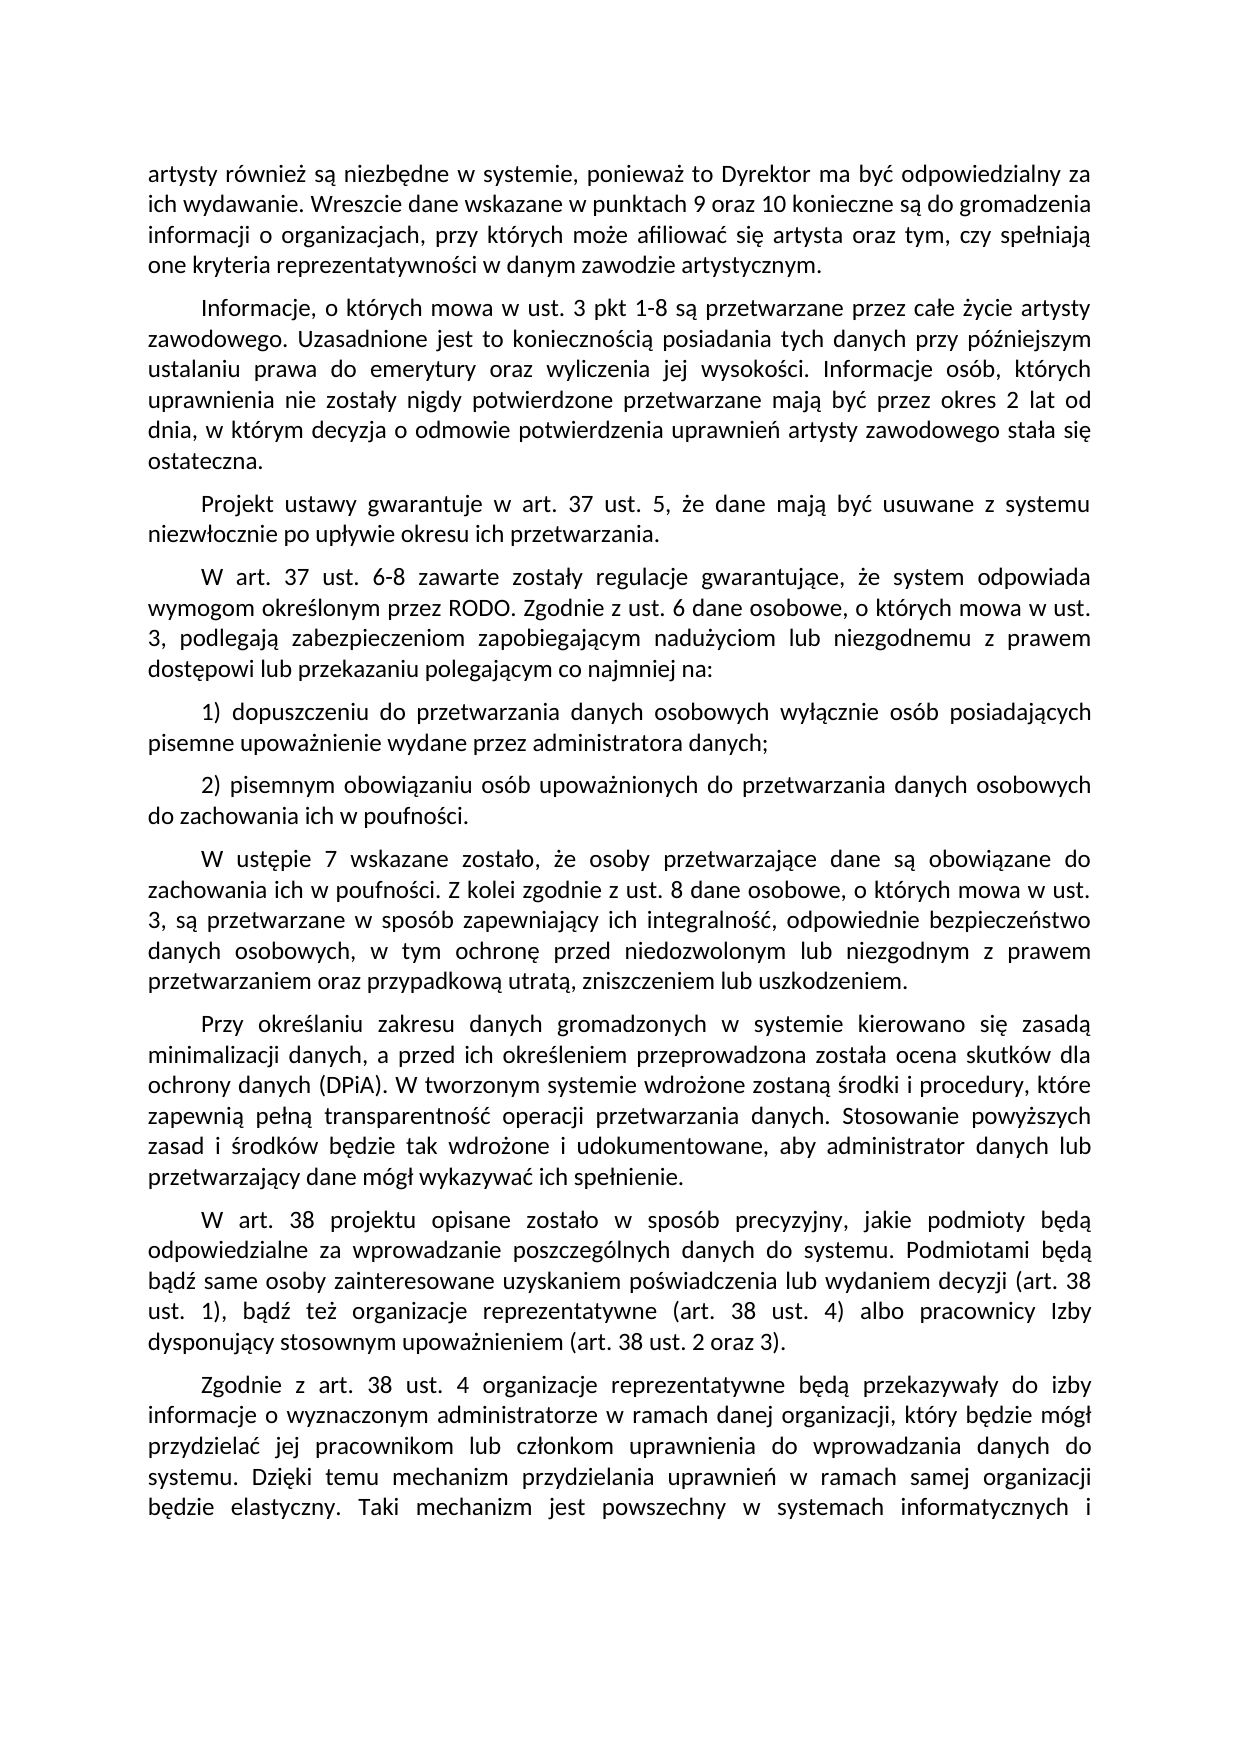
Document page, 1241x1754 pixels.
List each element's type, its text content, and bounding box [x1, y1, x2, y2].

text 2) pisemnym obowiązaniu osób upoważnionych do przetwarzania danych osobowych do zachowania ich w poufności. [148, 770, 1093, 831]
text Projekt ustawy gwarantuje w art. 37 ust. 5, że dane mają być usuwane z systemu niezwłocznie po upływie okresu ich przetwarzania. [148, 488, 1093, 549]
text W ustępie 7 wskazane zostało, że osoby przetwarzające dane są obowiązane do zachowania ich w poufności. Z kolei zgodnie z ust. 8 dane osobowe, o których mowa w ust. 3, są przetwarzane w sposób zapewniający ich integralność, odpowiednie bezpieczeństwo danych osobowych, w tym ochronę przed niedozwolonym lub niezgodnym z prawem przetwarzaniem oraz przypadkową utratą, zniszczeniem lub uszkodzeniem. [148, 843, 1093, 996]
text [148, 158, 1093, 280]
text W art. 37 ust. 6-8 zawarte zostały regulacje gwarantujące, że system odpowiada wymogom określonym przez RODO. Zgodnie z ust. 6 dane osobowe, o których mowa w ust. 3, podlegają zabezpieczeniom zapobiegającym nadużyciom lub niezgodnemu z prawem dostępowi lub przekazaniu polegającym co najmniej na: [148, 562, 1093, 684]
text W art. 38 projektu opisane zostało w sposób precyzyjny, jakie podmioty będą odpowiedzialne za wprowadzanie poszczególnych danych do systemu. Podmiotami będą bądź same osoby zainteresowane uzyskaniem poświadczenia lub wydaniem decyzji (art. 38 ust. 1), bądź też organizacje reprezentatywne (art. 38 ust. 4) albo pracownicy Izby dysponujący stosownym upoważnieniem (art. 38 ust. 2 oraz 3). [148, 1204, 1093, 1357]
text Informacje, o których mowa w ust. 3 pkt 1-8 są przetwarzane przez całe życie artysty zawodowego. Uzasadnione jest to koniecznością posiadania tych danych przy późniejszym ustalaniu prawa do emerytury oraz wyliczenia jej wysokości. Informacje osób, których uprawnienia nie zostały nigdy potwierdzone przetwarzane mają być przez okres 2 lat od dnia, w którym decyzja o odmowie potwierdzenia uprawnień artysty zawodowego stała się ostateczna. [148, 292, 1093, 476]
text 1) dopuszczeniu do przetwarzania danych osobowych wyłącznie osób posiadających pisemne upoważnienie wydane przez administratora danych; [148, 696, 1093, 757]
text Przy określaniu zakresu danych gromadzonych w systemie kierowano się zasadą minimalizacji danych, a przed ich określeniem przeprowadzona została ocena skutków dla ochrony danych (DPiA). W tworzonym systemie wdrożone zostaną środki i procedury, które zapewnią pełną transparentność operacji przetwarzania danych. Stosowanie powyższych zasad i środków będzie tak wdrożone i udokumentowane, aby administrator danych lub przetwarzający dane mógł wykazywać ich spełnienie. [148, 1008, 1093, 1191]
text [148, 1369, 1093, 1522]
